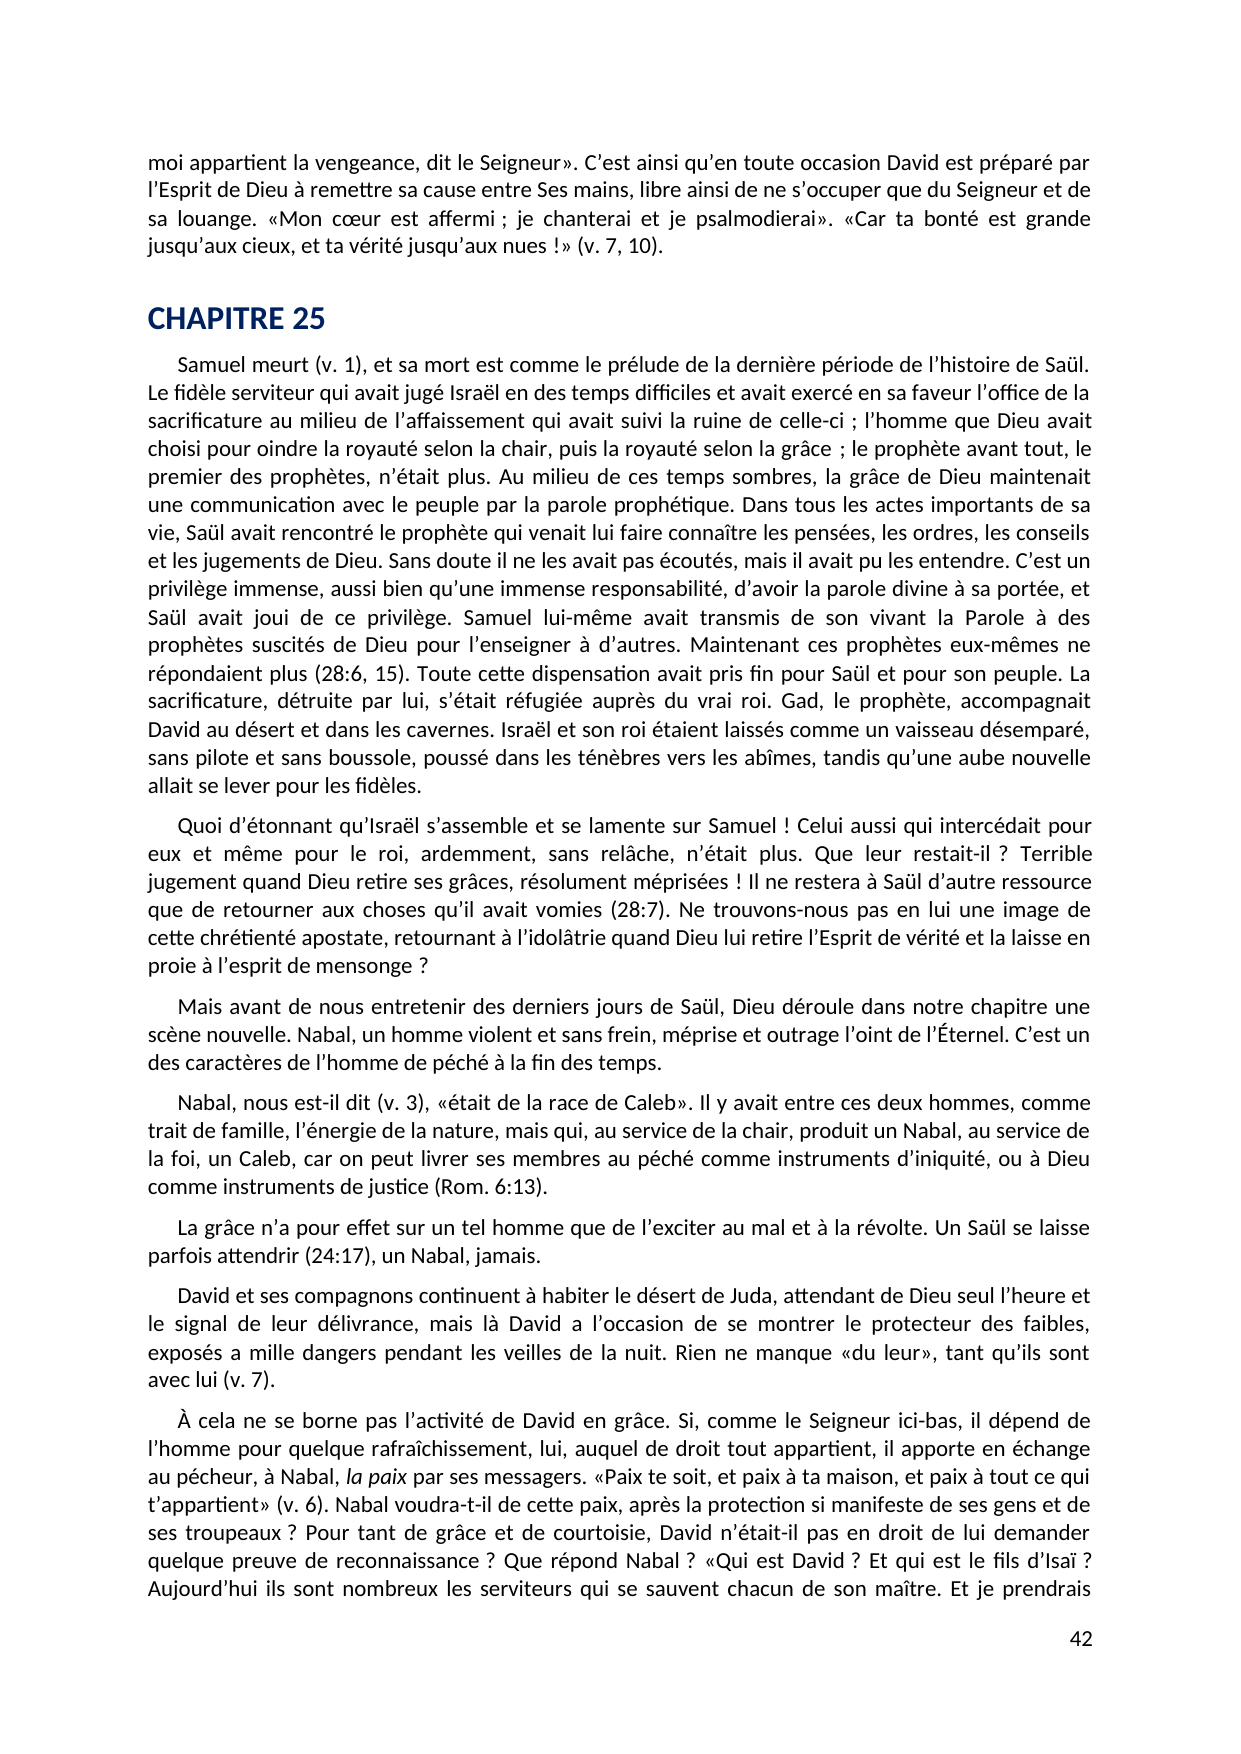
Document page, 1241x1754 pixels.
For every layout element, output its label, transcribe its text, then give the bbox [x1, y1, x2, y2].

text Quoi d’étonnant qu’Israël s’assemble et se lamente sur Samuel ! Celui aussi qui intercédait pour eux et même pour le roi, ardemment, sans relâche, n’était plus. Que leur restait-il ? Terrible jugement quand Dieu retire ses grâces, résolument méprisées ! Il ne restera à Saül d’autre ressource que de retourner aux choses qu’il avait vomies (28:7). Ne trouvons-nous pas en lui une image de cette chrétienté apostate, retournant à l’idolâtrie quand Dieu lui retire l’Esprit de vérité et la laisse en proie à l’esprit de mensonge ? [148, 811, 1093, 979]
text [148, 148, 1093, 260]
text Samuel meurt (v. 1), et sa mort est comme le prélude de la dernière période de l’histoire de Saül. Le fidèle serviteur qui avait jugé Israël en des temps difficiles et avait exercé en sa faveur l’office de la sacrificature au milieu de l’affaissement qui avait suivi la ruine de celle-ci ; l’homme que Dieu avait choisi pour oindre la royauté selon la chair, puis la royauté selon la grâce ; le prophète avant tout, le premier des prophètes, n’était plus. Au milieu de ces temps sombres, la grâce de Dieu maintenait une communication avec le peuple par la parole prophétique. Dans tous les actes importants de sa vie, Saül avait rencontré le prophète qui venait lui faire connaître les pensées, les ordres, les conseils et les jugements de Dieu. Sans doute il ne les avait pas écoutés, mais il avait pu les entendre. C’est un privilège immense, aussi bien qu’une immense responsabilité, d’avoir la parole divine à sa portée, et Saül avait joui de ce privilège. Samuel lui-même avait transmis de son vivant la Parole à des prophètes suscités de Dieu pour l’enseigner à d’autres. Maintenant ces prophètes eux-mêmes ne répondaient plus (28:6, 15). Toute cette dispensation avait pris fin pour Saül et pour son peuple. La sacrificature, détruite par lui, s’était réfugiée auprès du vrai roi. Gad, le prophète, accompagnait David au désert et dans les cavernes. Israël et son roi étaient laissés comme un vaisseau désemparé, sans pilote et sans boussole, poussé dans les ténèbres vers les abîmes, tandis qu’une aube nouvelle allait se lever pour les fidèles. [148, 350, 1093, 799]
subtitle CHAPITRE 25 [148, 297, 1093, 338]
text La grâce n’a pour effet sur un tel homme que de l’exciter au mal et à la révolte. Un Saül se laisse parfois attendrir (24:17), un Nabal, jamais. [148, 1213, 1093, 1269]
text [148, 1406, 1093, 1602]
text Mais avant de nous entretenir des derniers jours de Saül, Dieu déroule dans notre chapitre une scène nouvelle. Nabal, un homme violent et sans frein, méprise et outrage l’oint de l’Éternel. C’est un des caractères de l’homme de péché à la fin des temps. [148, 992, 1093, 1076]
text David et ses compagnons continuent à habiter le désert de Juda, attendant de Dieu seul l’heure et le signal de leur délivrance, mais là David a l’occasion de se montrer le protecteur des faibles, exposés a mille dangers pendant les veilles de la nuit. Rien ne manque «du leur», tant qu’ils sont avec lui (v. 7). [148, 1282, 1093, 1394]
text Nabal, nous est-il dit (v. 3), «était de la race de Caleb». Il y avait entre ces deux hommes, comme trait de famille, l’énergie de la nature, mais qui, au service de la chair, produit un Nabal, au service de la foi, un Caleb, car on peut livrer ses membres au péché comme instruments d’iniquité, ou à Dieu comme instruments de justice (Rom. 6:13). [148, 1088, 1093, 1201]
